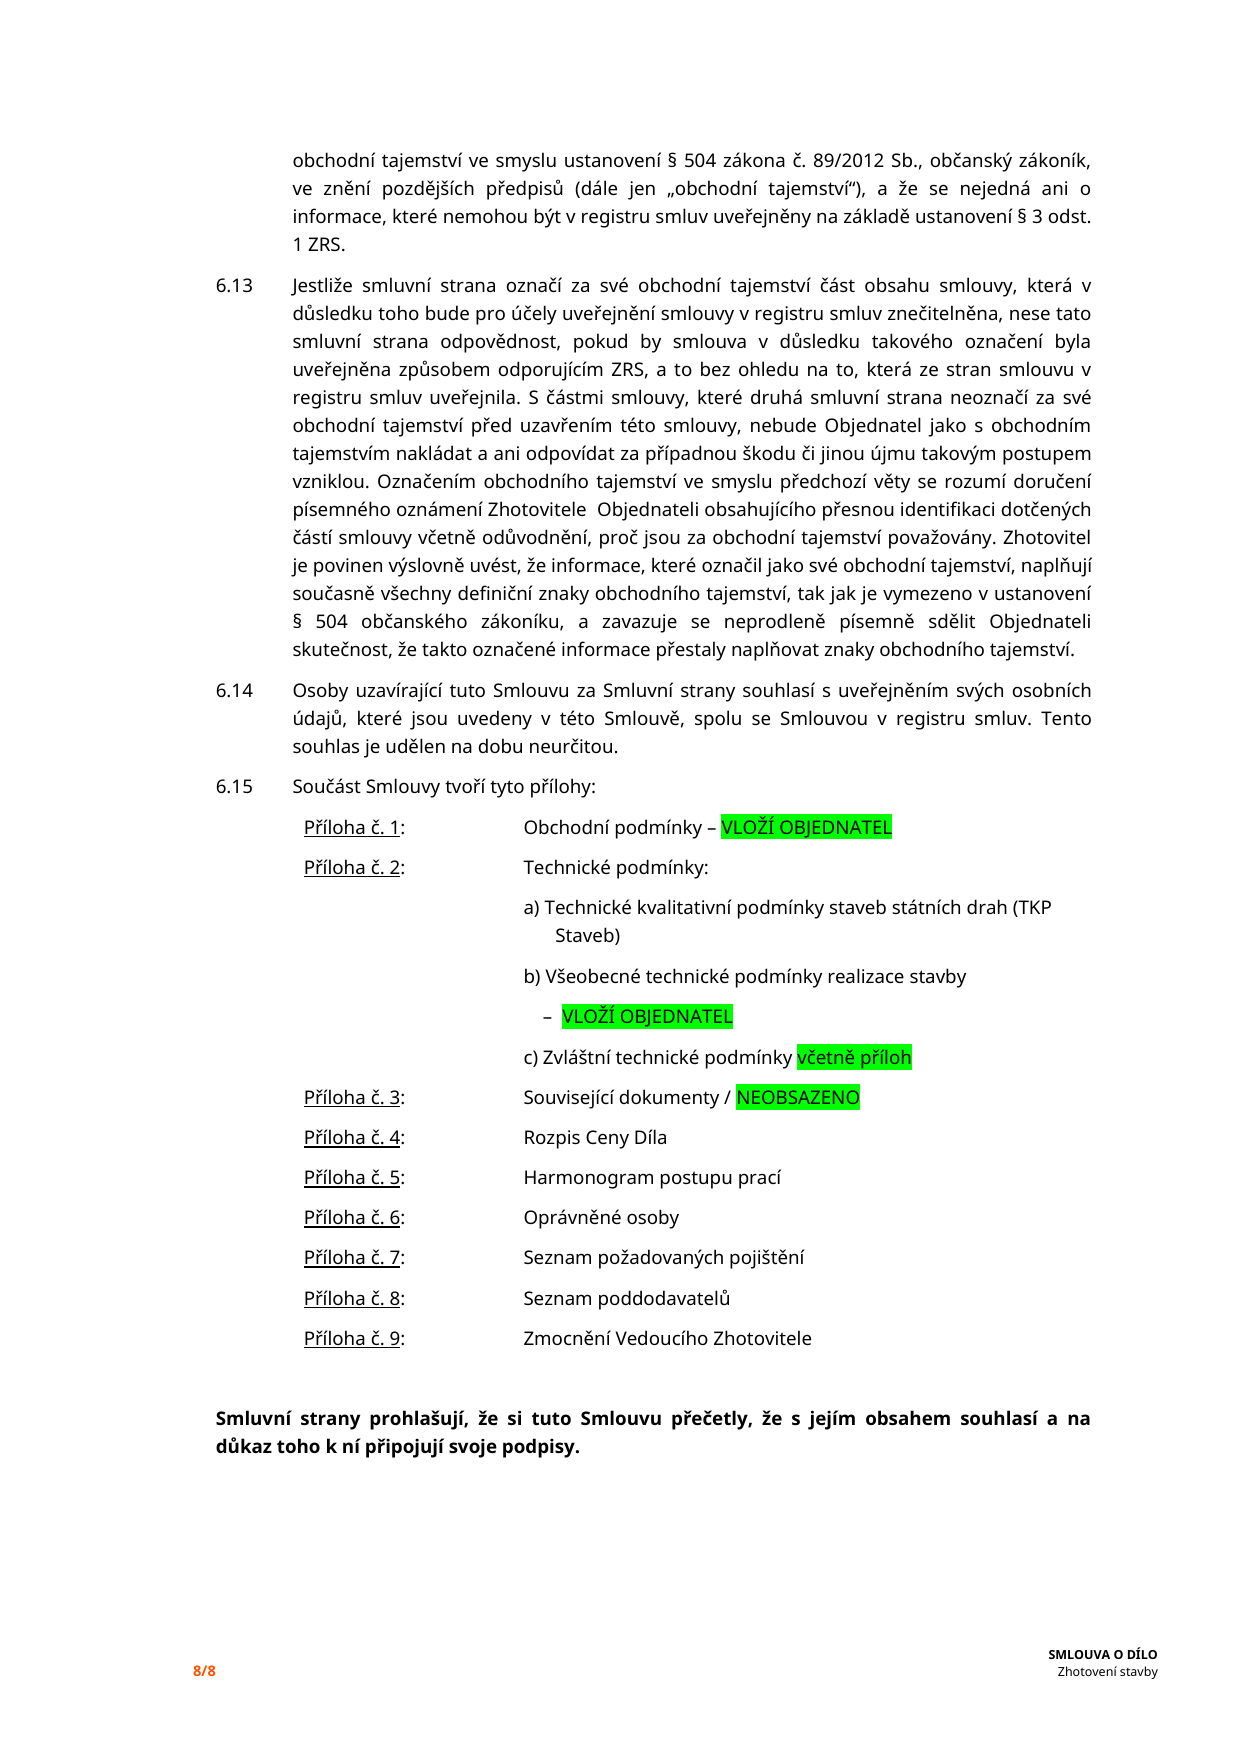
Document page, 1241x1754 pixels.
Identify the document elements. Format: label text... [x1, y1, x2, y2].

table_header Příloha č. 1: [216, 814, 511, 854]
table_cell Příloha č. 5: [216, 1165, 511, 1204]
table_cell Rozpis Ceny Díla [511, 1124, 1093, 1164]
table_cell Příloha č. 2: [216, 854, 511, 1084]
table_header Obchodní podmínky – VLOŽÍ OBJEDNATEL [511, 814, 1093, 854]
table_cell Příloha č. 6: [216, 1205, 511, 1245]
table_cell Příloha č. 4: [216, 1124, 511, 1164]
table_cell Související dokumenty / NEOBSAZENO [511, 1084, 1093, 1124]
text Osoby uzavírající tuto Smlouvu za Smluvní strany souhlasí s uveřejněním svých osobních údajů, které jsou uvedeny v této Smlouvě, spolu se Smlouvou v registru smluv. Tento souhlas je udělen na dobu neurčitou. [216, 677, 1093, 758]
text Smluvní strany prohlašují, že si tuto Smlouvu přečetly, že s jejím obsahem souhlasí a na důkaz toho k ní připojují svoje podpisy. [216, 1406, 1093, 1459]
table_cell Zmocnění Vedoucího Zhotovitele [511, 1325, 1093, 1365]
table_cell Příloha č. 3: [216, 1084, 511, 1124]
table_cell Příloha č. 8: [216, 1285, 511, 1325]
table_cell Oprávněné osoby [511, 1205, 1093, 1245]
table_cell Technické podmínky: a) Technické kvalitativní podmínky staveb státních drah (TKP Staveb) b) Všeobecné technické podmínky realizace stavby – VLOŽÍ OBJEDNATEL c) Zvláštní technické podmínky včetně příloh [511, 854, 1093, 1084]
table_cell Příloha č. 9: [216, 1325, 511, 1365]
text Jestliže smluvní strana označí za své obchodní tajemství část obsahu smlouvy, která v důsledku toho bude pro účely uveřejnění smlouvy v registru smluv znečitelněna, nese tato smluvní strana odpovědnost, pokud by smlouva v důsledku takového označení byla uveřejněna způsobem odporujícím ZRS, a to bez ohledu na to, která ze stran smlouvu v registru smluv uveřejnila. S částmi smlouvy, které druhá smluvní strana neoznačí za své obchodní tajemství před uzavřením této smlouvy, nebude Objednatel jako s obchodním tajemstvím nakládat a ani odpovídat za případnou škodu či jinou újmu takovým postupem vzniklou. Označením obchodního tajemství ve smyslu předchozí věty se rozumí doručení písemného oznámení Zhotovitele Objednateli obsahujícího přesnou identifikaci dotčených částí smlouvy včetně odůvodnění, proč jsou za obchodní tajemství považovány. Zhotovitel je povinen výslovně uvést, že informace, které označil jako své obchodní tajemství, naplňují současně všechny definiční znaky obchodního tajemství, tak jak je vymezeno v ustanovení § 504 občanského zákoníku, a zavazuje se neprodleně písemně sdělit Objednateli skutečnost, že takto označené informace přestaly naplňovat znaky obchodního tajemství. [216, 272, 1093, 662]
table_cell Příloha č. 7: [216, 1245, 511, 1285]
table_cell Seznam požadovaných pojištění [511, 1245, 1093, 1285]
table_cell Seznam poddodavatelů [511, 1285, 1093, 1325]
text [216, 147, 1093, 257]
text Součást Smlouvy tvoří tyto přílohy: [216, 773, 1093, 799]
table_cell Harmonogram postupu prací [511, 1165, 1093, 1204]
